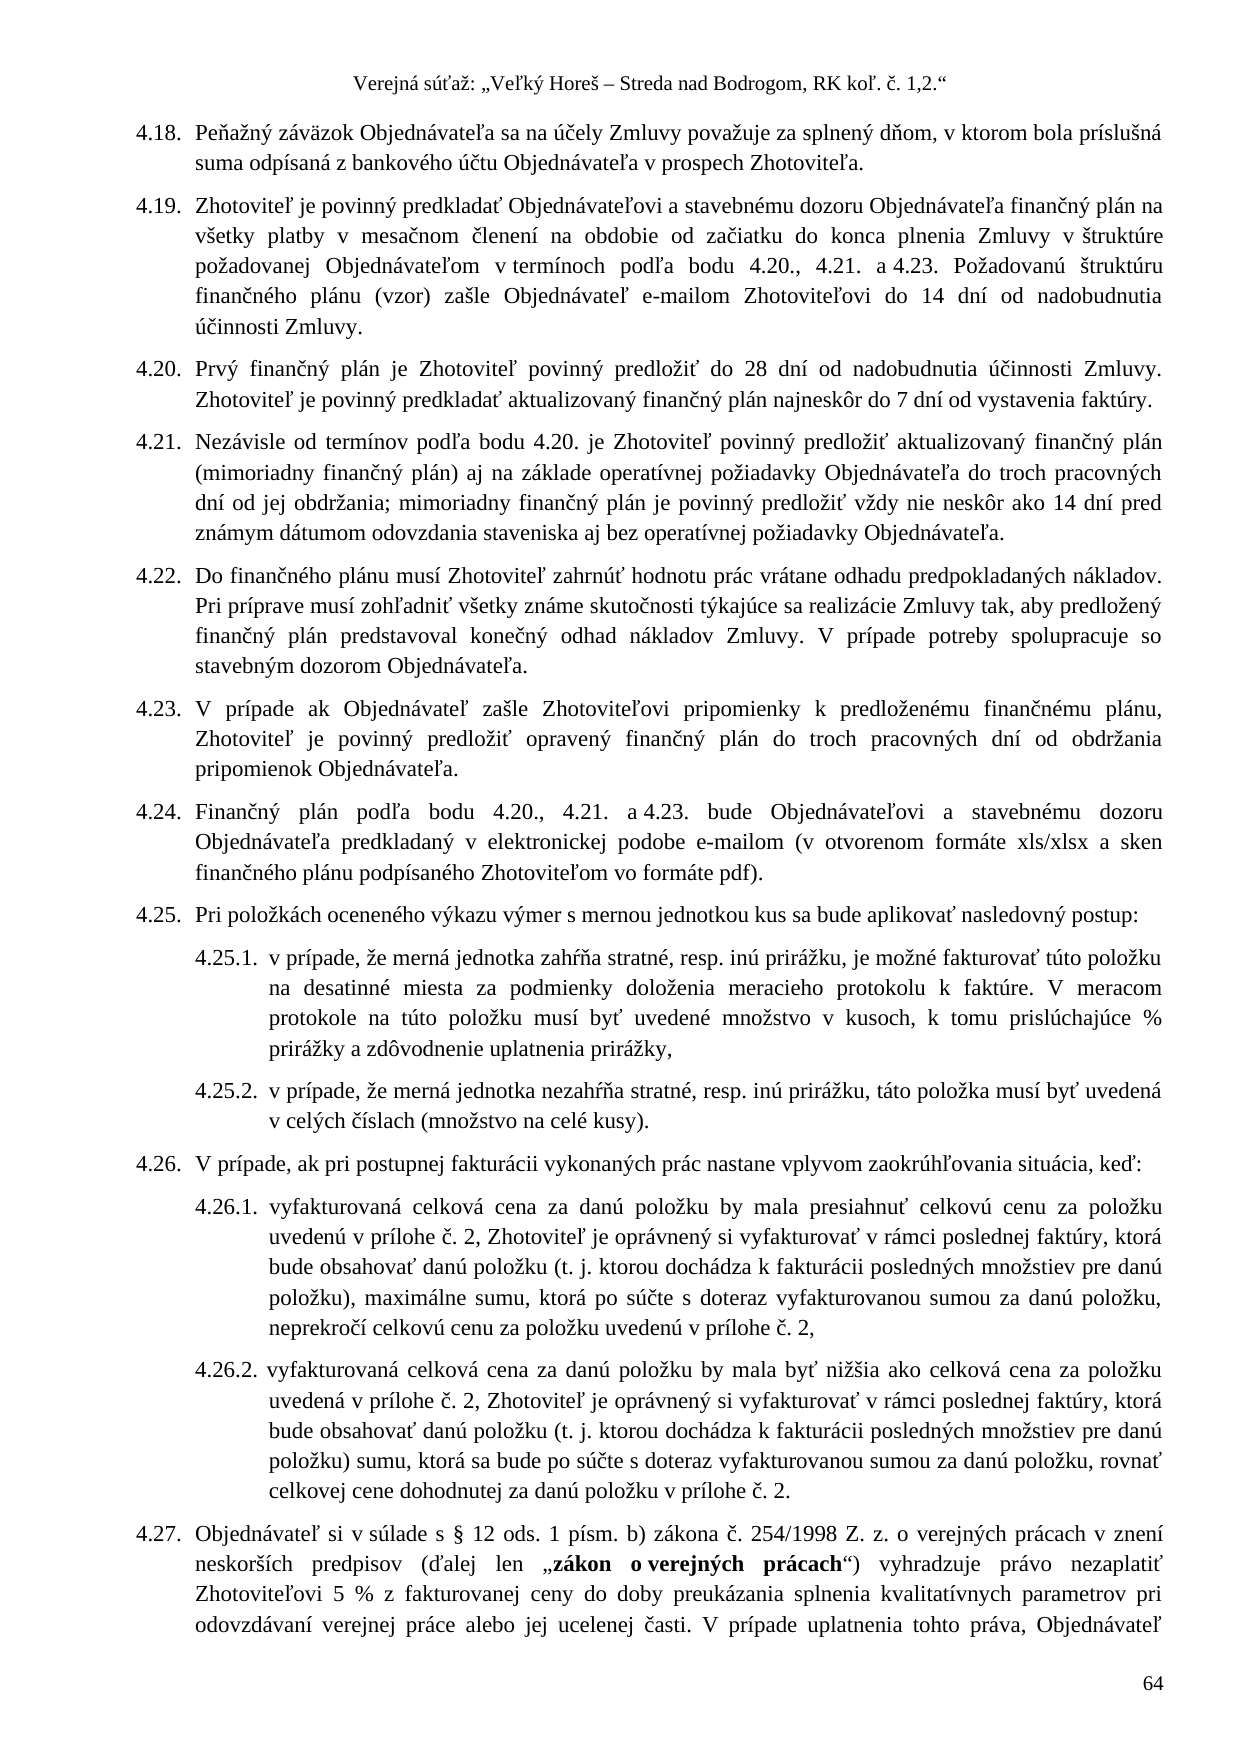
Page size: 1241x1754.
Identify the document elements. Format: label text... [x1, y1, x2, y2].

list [136, 1520, 1163, 1637]
list Finančný plán podľa bodu 4.20., 4.21. a 4.23. bude Objednávateľovi a stavebnému dozoru Objednávateľa predkladaný v elektronickej podobe e-mailom (v otvorenom formáte xls/xlsx a sken finančného plánu podpísaného Zhotoviteľom vo formáte pdf). [136, 798, 1163, 885]
list Zhotoviteľ je povinný predkladať Objednávateľovi a stavebnému dozoru Objednávateľa finančný plán na všetky platby v mesačnom členení na obdobie od začiatku do konca plnenia Zmluvy v štruktúre požadovanej Objednávateľom v termínoch podľa bodu 4.20., 4.21. a 4.23. Požadovanú štruktúru finančného plánu (vzor) zašle Objednávateľ e-mailom Zhotoviteľovi do 14 dní od nadobudnutia účinnosti Zmluvy. [136, 192, 1163, 339]
list Peňažný záväzok Objednávateľa sa na účely Zmluvy považuje za splnený dňom, v ktorom bola príslušná suma odpísaná z bankového účtu Objednávateľa v prospech Zhotoviteľa. [136, 119, 1163, 176]
list v prípade, že merná jednotka nezahŕňa stratné, resp. inú prirážku, táto položka musí byť uvedená v celých číslach (množstvo na celé kusy). [195, 1077, 1163, 1134]
list Prvý finančný plán je Zhotoviteľ povinný predložiť do 28 dní od nadobudnutia účinnosti Zmluvy. Zhotoviteľ je povinný predkladať aktualizovaný finančný plán najneskôr do 7 dní od vystavenia faktúry. [136, 355, 1163, 412]
list V prípade ak Objednávateľ zašle Zhotoviteľovi pripomienky k predloženému finančnému plánu, Zhotoviteľ je povinný predložiť opravený finančný plán do troch pracovných dní od obdržania pripomienok Objednávateľa. [136, 695, 1163, 782]
list Nezávisle od termínov podľa bodu 4.20. je Zhotoviteľ povinný predložiť aktualizovaný finančný plán (mimoriadny finančný plán) aj na základe operatívnej požiadavky Objednávateľa do troch pracovných dní od jej obdržania; mimoriadny finančný plán je povinný predložiť vždy nie neskôr ako 14 dní pred známym dátumom odovzdania staveniska aj bez operatívnej požiadavky Objednávateľa. [136, 428, 1163, 545]
list Do finančného plánu musí Zhotoviteľ zahrnúť hodnotu prác vrátane odhadu predpokladaných nákladov. Pri príprave musí zohľadniť všetky známe skutočnosti týkajúce sa realizácie Zmluvy tak, aby predložený finančný plán predstavoval konečný odhad nákladov Zmluvy. V prípade potreby spolupracuje so stavebným dozorom Objednávateľa. [136, 562, 1163, 679]
text 4.26.2. vyfakturovaná celková cena za danú položku by mala byť nižšia ako celková cena za položku uvedená v prílohe č. 2, Zhotoviteľ je oprávnený si vyfakturovať v rámci poslednej faktúry, ktorá bude obsahovať danú položku (t. j. ktorou dochádza k fakturácii posledných množstiev pre danú položku) sumu, ktorá sa bude po súčte s doteraz vyfakturovanou sumou za danú položku, rovnať celkovej cene dohodnutej za danú položku v prílohe č. 2. [195, 1356, 1163, 1504]
list V prípade, ak pri postupnej fakturácii vykonaných prác nastane vplyvom zaokrúhľovania situácia, keď: [136, 1150, 1163, 1177]
list v prípade, že merná jednotka zahŕňa stratné, resp. inú prirážku, je možné fakturovať túto položku na desatinné miesta za podmienky doloženia meracieho protokolu k faktúre. V meracom protokole na túto položku musí byť uvedené množstvo v kusoch, k tomu prislúchajúce % prirážky a zdôvodnenie uplatnenia prirážky, [195, 944, 1163, 1061]
list Pri položkách oceneného výkazu výmer s mernou jednotkou kus sa bude aplikovať nasledovný postup: [136, 901, 1163, 928]
text 4.26.1. vyfakturovaná celková cena za danú položku by mala presiahnuť celkovú cenu za položku uvedenú v prílohe č. 2, Zhotoviteľ je oprávnený si vyfakturovať v rámci poslednej faktúry, ktorá bude obsahovať danú položku (t. j. ktorou dochádza k fakturácii posledných množstiev pre danú položku), maximálne sumu, ktorá po súčte s doteraz vyfakturovanou sumou za danú položku, neprekročí celkovú cenu za položku uvedenú v prílohe č. 2, [195, 1193, 1163, 1340]
